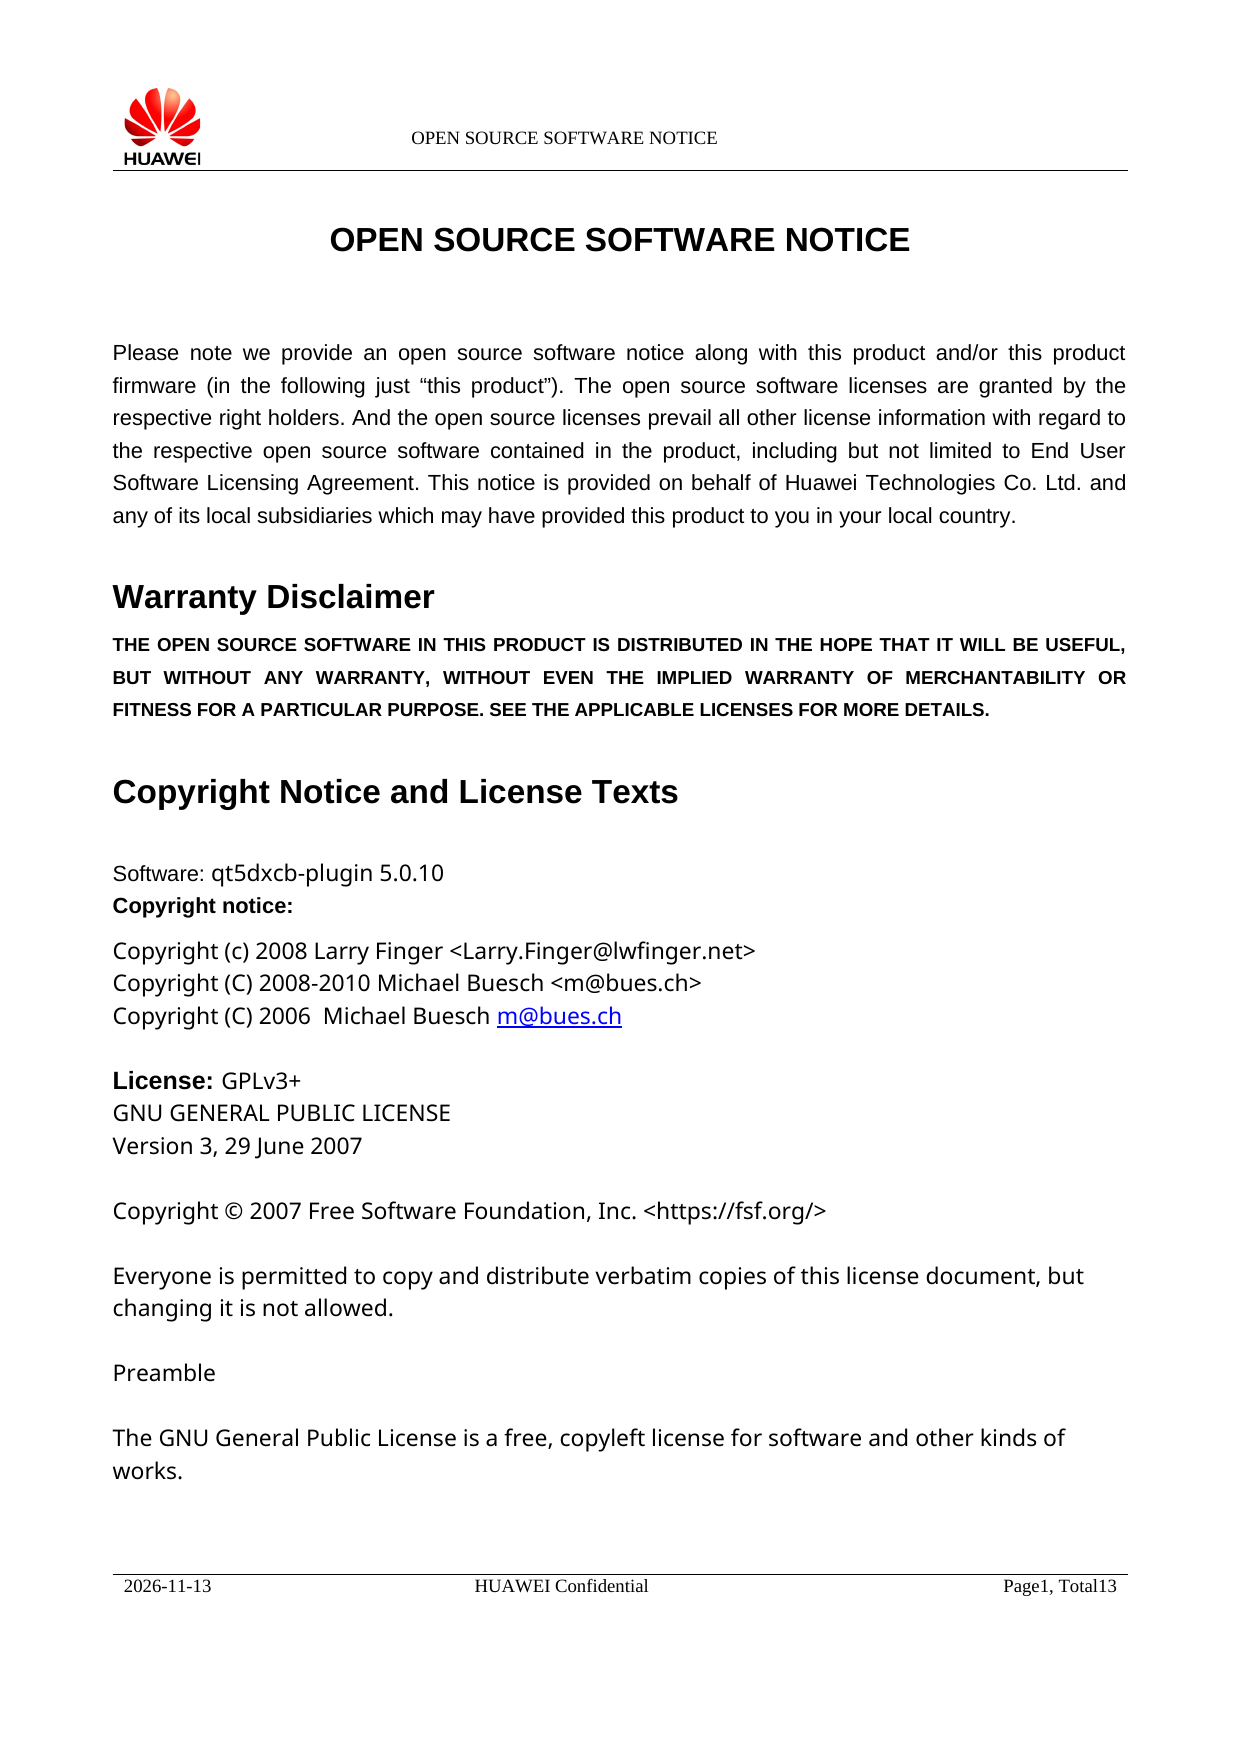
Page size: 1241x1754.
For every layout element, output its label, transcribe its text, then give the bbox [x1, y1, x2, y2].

text The open source software in this product is distributed in the hope that it will be useful, but WITHOUT ANY WARRANTY, without even the implied warranty of MERCHANTABILITY or FITNESS FOR A PARTICULAR PURPOSE. See the applicable licenses for more details. [112, 629, 1128, 726]
text GNU GENERAL PUBLIC LICENSE [112, 1096, 1128, 1129]
text Please note we provide an open source software notice along with this product and/or this product firmware (in the following just “this product”). The open source software licenses are granted by the respective right holders. And the open source licenses prevail all other license information with regard to the respective open source software contained in the product, including but not limited to End User Software Licensing Agreement. This notice is provided on behalf of Huawei Technologies Co. Ltd. and any of its local subsidiaries which may have provided this product to you in your local country. [112, 336, 1128, 531]
text Copyright (C) 2006 Michael Buesch m@bues.ch [112, 999, 1128, 1031]
text OPEN SOURCE SOFTWARE NOTICE [112, 206, 1128, 271]
text Copyright (c) 2008 Larry Finger <Larry.Finger@lwfinger.net> [112, 934, 1128, 966]
text The GNU General Public License is a free, copyleft license for software and other kinds of works. [112, 1421, 1128, 1486]
text Copyright Notice and License Texts [112, 759, 1128, 824]
text Copyright (C) 2008-2010 Michael Buesch <m@bues.ch> [112, 966, 1128, 999]
text Copyright © 2007 Free Software Foundation, Inc. <https://fsf.org/> [112, 1194, 1128, 1226]
picture [124, 88, 201, 165]
text Version 3, 29 June 2007 [112, 1129, 1128, 1161]
text Copyright notice: [112, 889, 1128, 921]
text Warranty Disclaimer [112, 564, 1128, 629]
text License: GPLv3+ [112, 1064, 1128, 1096]
text Everyone is permitted to copy and distribute verbatim copies of this license document, but changing it is not allowed. [112, 1259, 1128, 1324]
text Preamble [112, 1356, 1128, 1389]
text Software: qt5dxcb-plugin 5.0.10 [112, 856, 1128, 889]
